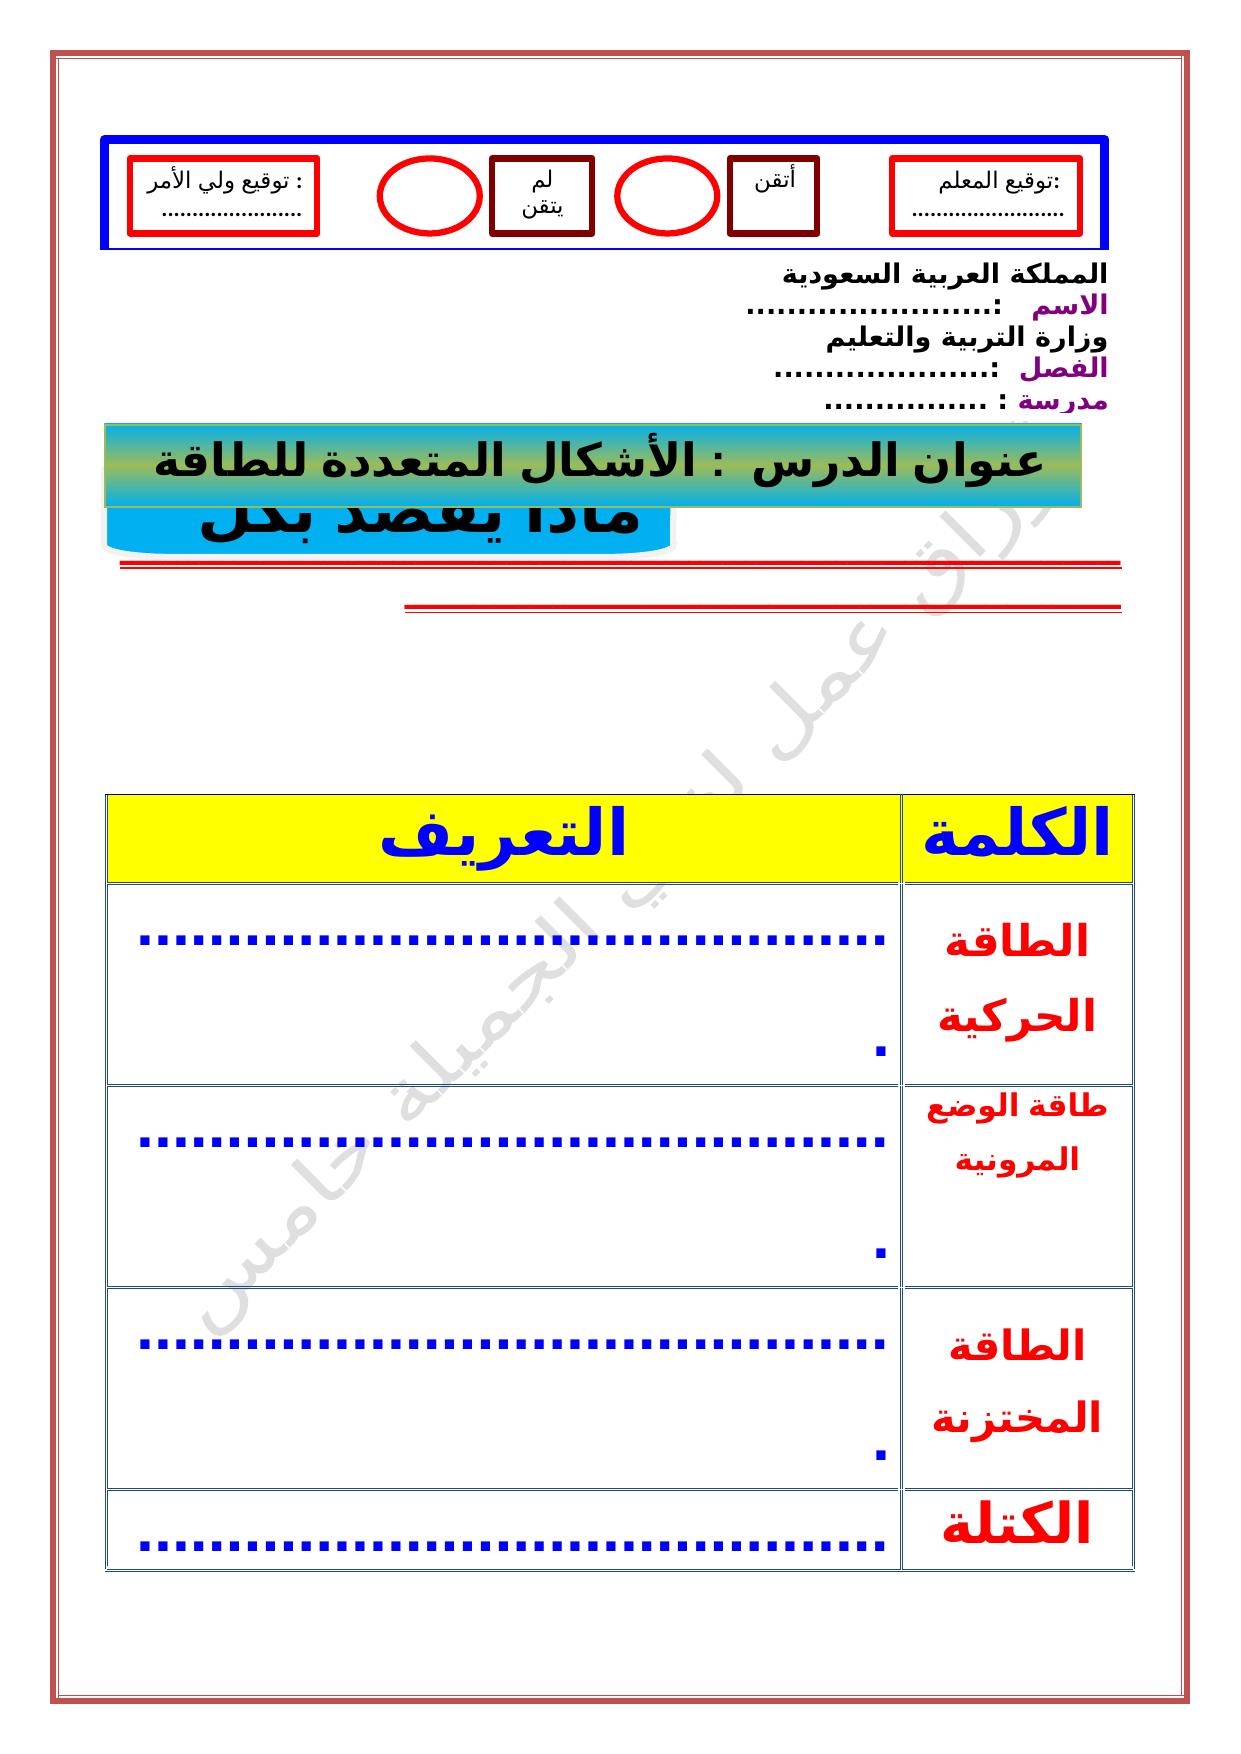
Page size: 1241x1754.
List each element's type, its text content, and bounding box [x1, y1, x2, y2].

table_cell ........................................... [108, 882, 900, 1084]
table_header الكلمة [903, 795, 1132, 882]
table_cell الطاقة المختزنة [903, 1286, 1132, 1487]
table_header التعريف [108, 795, 900, 882]
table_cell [108, 1084, 900, 1286]
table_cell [107, 1488, 900, 1568]
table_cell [108, 1286, 900, 1487]
table_cell الكتلة [903, 1488, 1133, 1568]
table_cell الطاقة الحركية [903, 882, 1132, 1084]
table_cell طاقة الوضع المرونية [903, 1084, 1132, 1286]
text ـــــــــــــــــــــــــــــــــــــــــــــــــــــــــــــــــــــــــــــــــــــــــــــــــــــــــــــــــــــــــــــــــــــــــــــــــــــــ [118, 421, 1122, 617]
